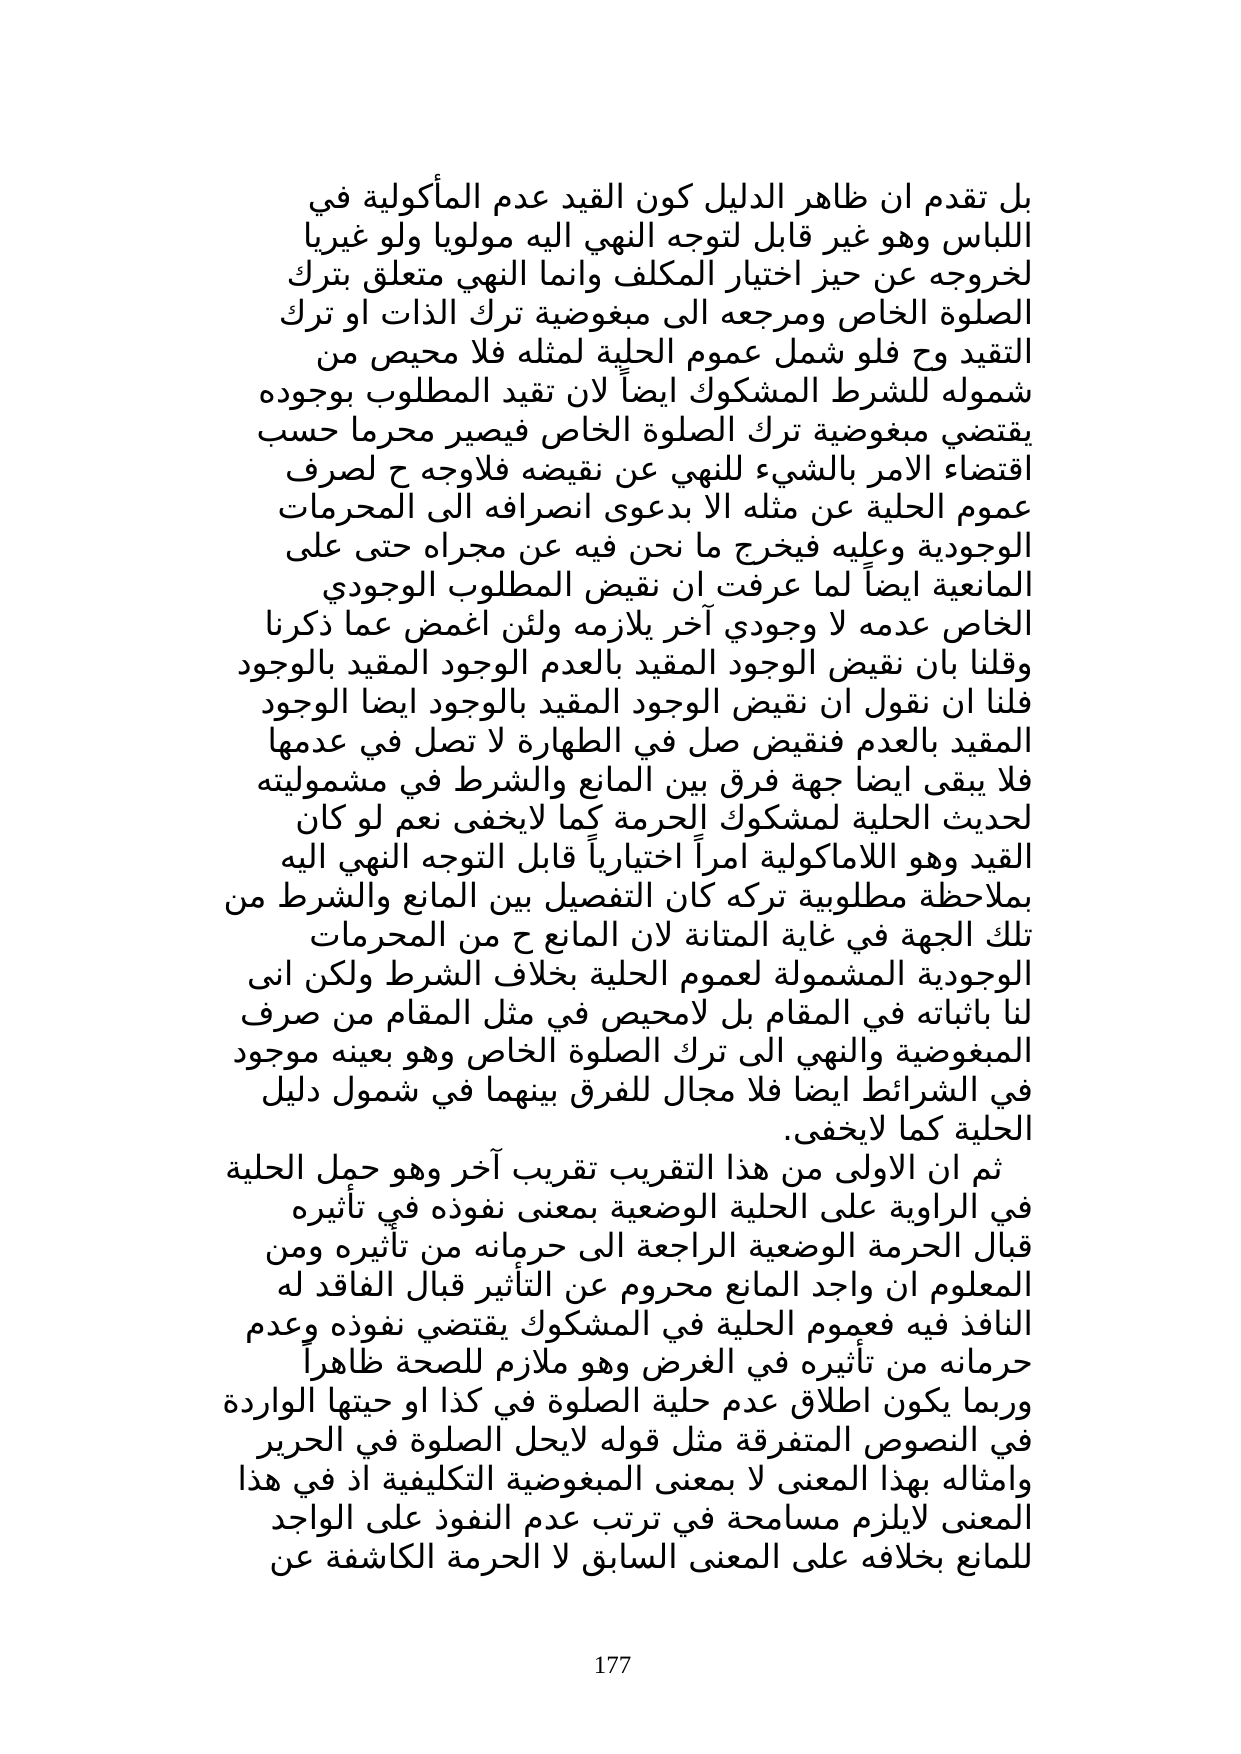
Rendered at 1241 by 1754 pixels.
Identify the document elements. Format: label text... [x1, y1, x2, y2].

text بل تقدم ان ظاهر الدليل كون القيد عدم المأكولية في اللباس وهو غير قابل لتوجه النهي اليه مولويا ولو غيريا لخروجه عن حيز اختيار المكلف وانما النهي متعلق بترك الصلوة الخاص ومرجعه الى مبغوضية ترك الذات او ترك التقيد وح فلو شمل عموم الحلية لمثله فلا محيص من شموله للشرط المشكوك ايضاً لان تقيد المطلوب بوجوده يقتضي مبغوضية ترك الصلوة الخاص فيصير محرما حسب اقتضاء الامر بالشيء للنهي عن نقيضه فلاوجه ح لصرف عموم الحلية عن مثله الا بدعوى انصرافه الى المحرمات الوجودية وعليه فيخرج ما نحن فيه عن مجراه حتى على المانعية ايضاً لما عرفت ان نقيض المطلوب الوجودي الخاص عدمه لا وجودي آخر يلازمه ولئن اغمض عما ذكرنا وقلنا بان نقيض الوجود المقيد بالعدم الوجود المقيد بالوجود فلنا ان نقول ان نقيض الوجود المقيد بالوجود ايضا الوجود المقيد بالعدم فنقيض صل في الطهارة لا تصل في عدمها فلا يبقى ايضا جهة فرق بين المانع والشرط في مشموليته لحديث الحلية لمشكوك الحرمة كما لايخفى نعم لو كان القيد وهو اللاماكولية امراً اختيارياً قابل التوجه النهي اليه بملاحظة مطلوبية تركه كان التفصيل بين المانع والشرط من تلك الجهة في غاية المتانة لان المانع ح من المحرمات الوجودية المشمولة لعموم الحلية بخلاف الشرط ولكن انى لنا باثباته في المقام بل لامحيص في مثل المقام من صرف المبغوضية والنهي الى ترك الصلوة الخاص وهو بعينه موجود في الشرائط ايضا فلا مجال للفرق بينهما في شمول دليل الحلية كما لايخفى. [222, 177, 1033, 1148]
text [222, 1148, 1033, 1576]
